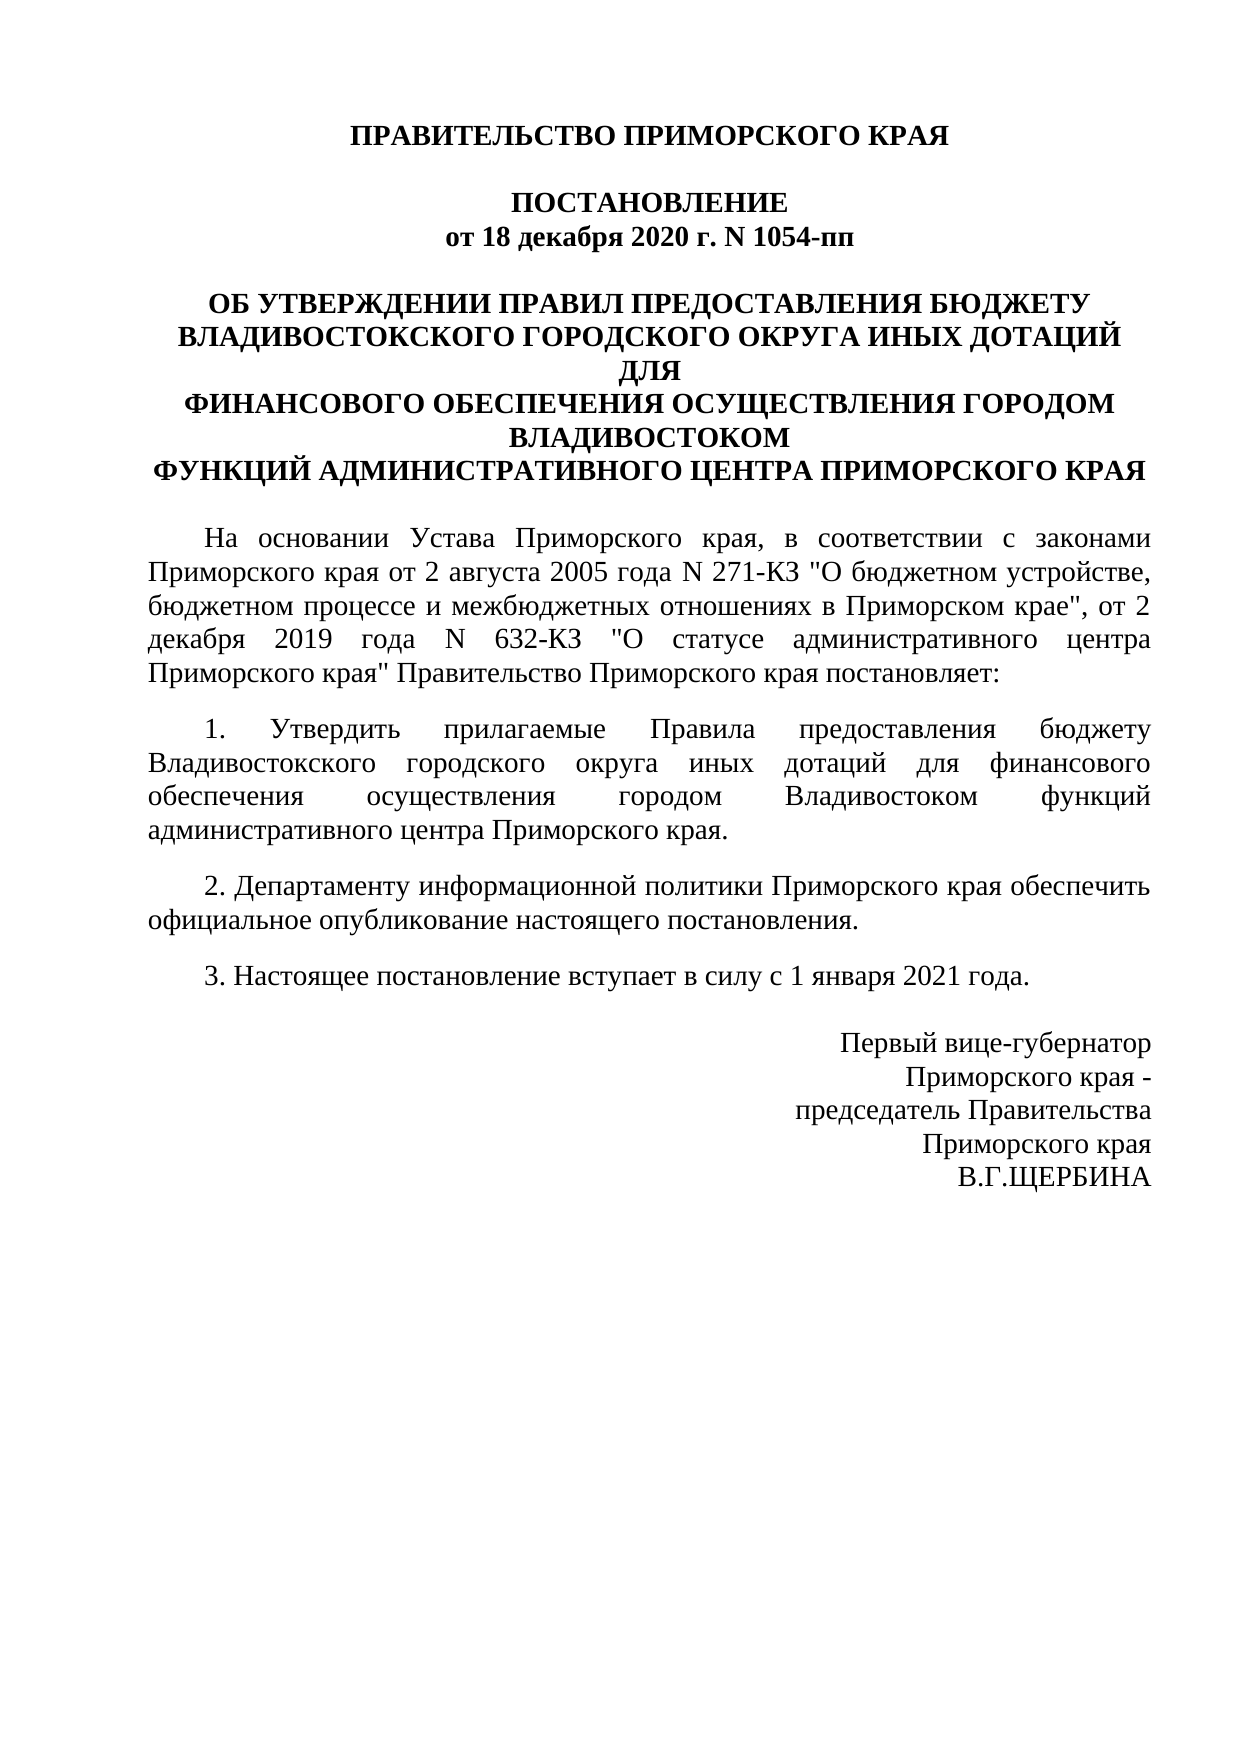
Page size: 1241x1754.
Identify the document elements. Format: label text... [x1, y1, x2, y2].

text 1. Утвердить прилагаемые Правила предоставления бюджету Владивостокского городского округа иных дотаций для финансового обеспечения осуществления городом Владивостоком функций административного центра Приморского края. [148, 711, 1152, 845]
text Приморского края - [148, 1059, 1152, 1092]
title ОБ УТВЕРЖДЕНИИ ПРАВИЛ ПРЕДОСТАВЛЕНИЯ БЮДЖЕТУ [148, 286, 1152, 319]
text председатель Правительства [148, 1092, 1152, 1126]
text На основании Устава Приморского края, в соответствии с законами Приморского края от 2 августа 2005 года N 271-КЗ "О бюджетном устройстве, бюджетном процессе и межбюджетных отношениях в Приморском крае", от 2 декабря 2019 года N 632-КЗ "О статусе административного центра Приморского края" Правительство Приморского края постановляет: [148, 521, 1152, 688]
title ПОСТАНОВЛЕНИЕ [148, 185, 1152, 219]
title ПРАВИТЕЛЬСТВО ПРИМОРСКОГО КРАЯ [148, 118, 1152, 152]
text 2. Департаменту информационной политики Приморского края обеспечить официальное опубликование настоящего постановления. [148, 868, 1152, 935]
text В.Г.ЩЕРБИНА [148, 1159, 1152, 1193]
text Первый вице-губернатор [148, 1025, 1152, 1059]
title ФИНАНСОВОГО ОБЕСПЕЧЕНИЯ ОСУЩЕСТВЛЕНИЯ ГОРОДОМ ВЛАДИВОСТОКОМ [148, 386, 1152, 453]
title ВЛАДИВОСТОКСКОГО ГОРОДСКОГО ОКРУГА ИНЫХ ДОТАЦИЙ ДЛЯ [148, 319, 1152, 386]
text 3. Настоящее постановление вступает в силу с 1 января 2021 года. [148, 958, 1152, 992]
title от 18 декабря 2020 г. N 1054-пп [148, 219, 1152, 252]
title ФУНКЦИЙ АДМИНИСТРАТИВНОГО ЦЕНТРА ПРИМОРСКОГО КРАЯ [148, 453, 1152, 487]
text Приморского края [148, 1126, 1152, 1159]
